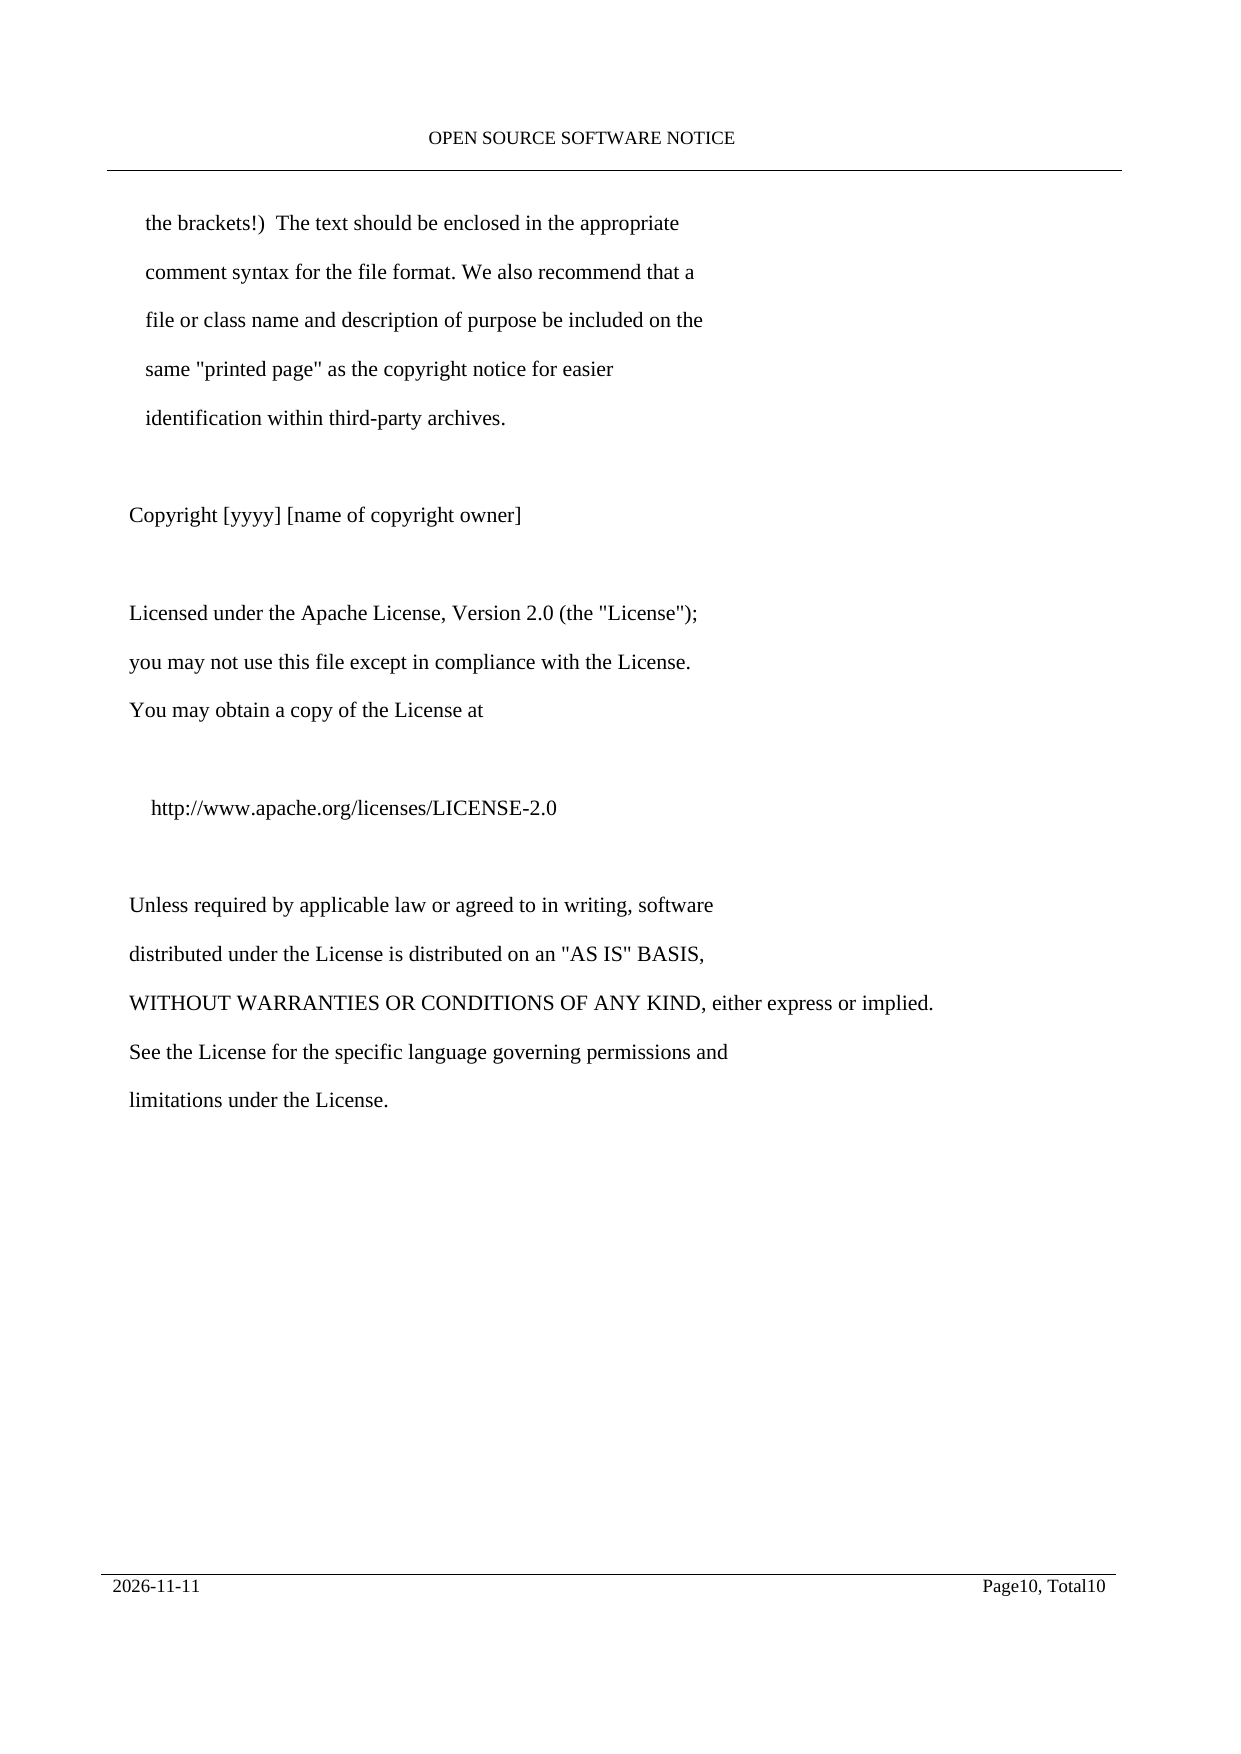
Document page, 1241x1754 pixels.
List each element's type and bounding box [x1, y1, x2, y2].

text [112, 206, 1128, 1116]
